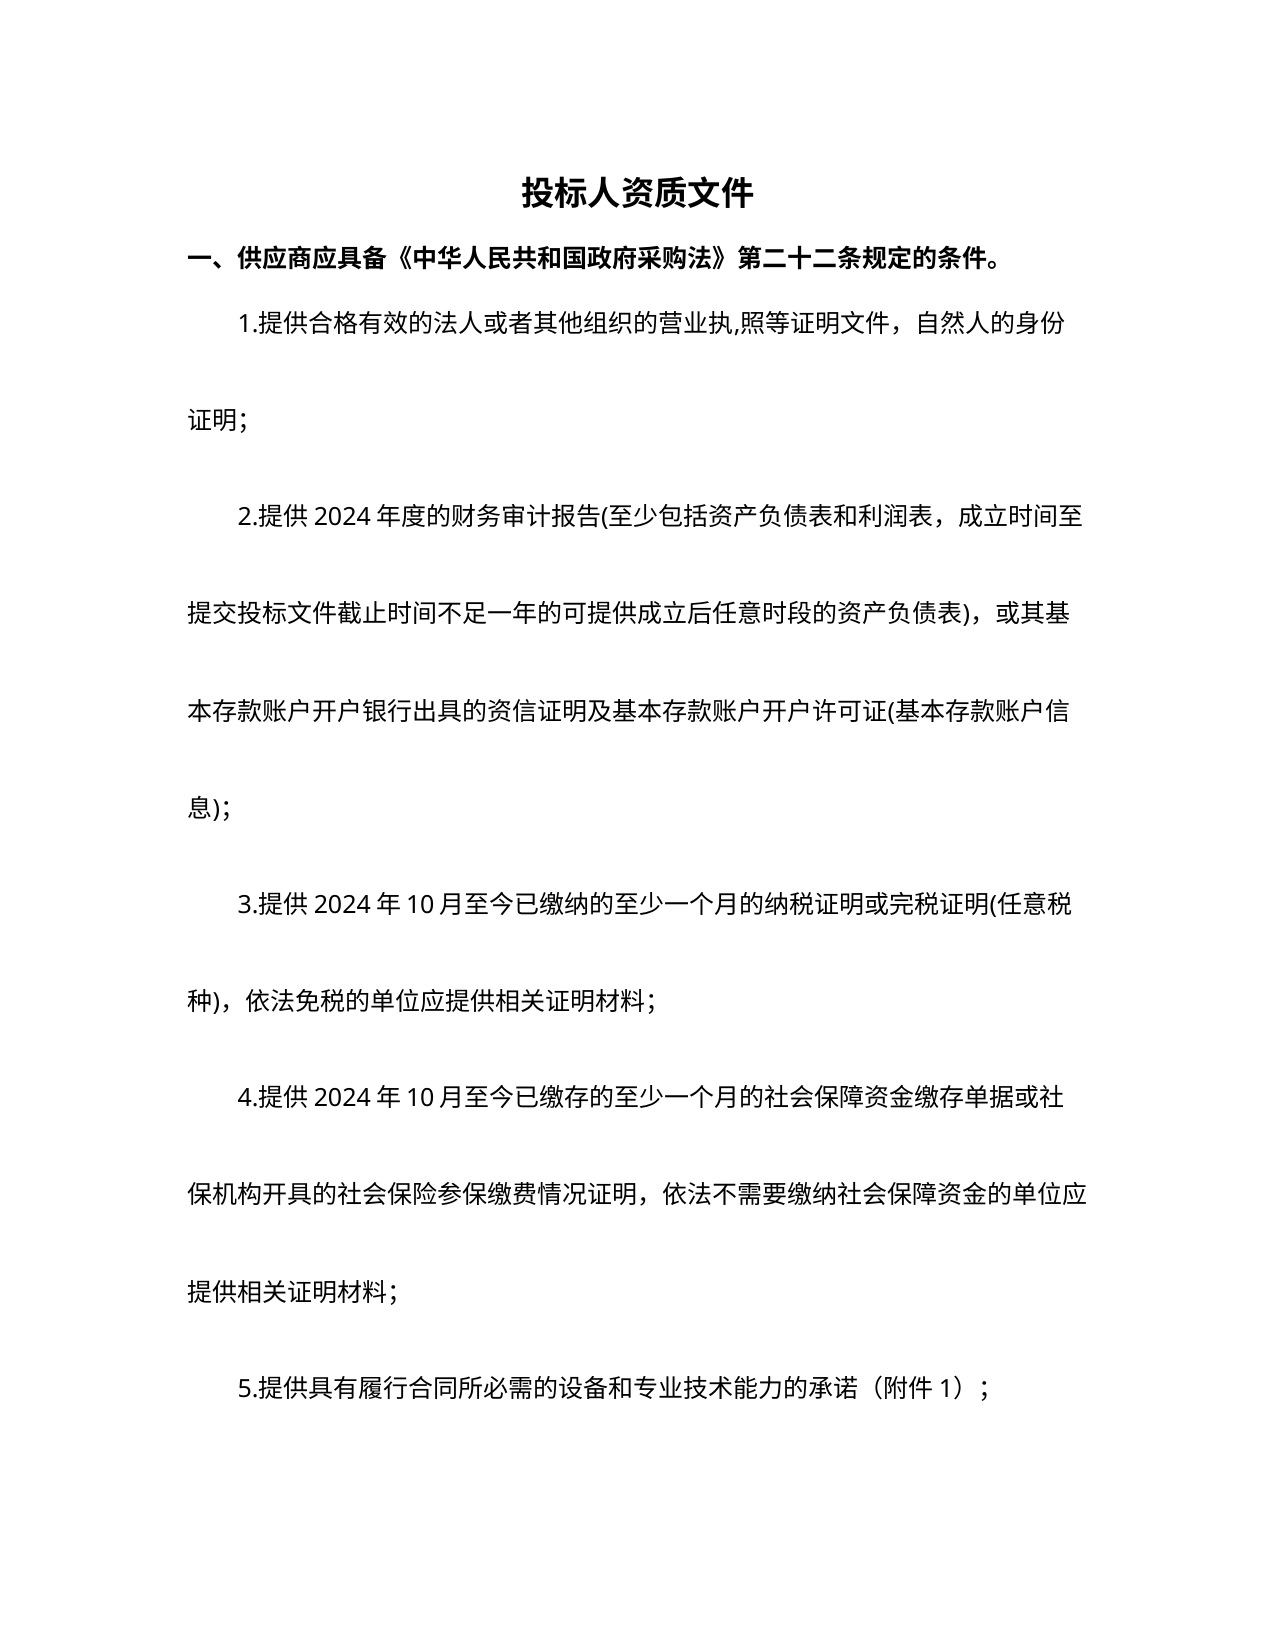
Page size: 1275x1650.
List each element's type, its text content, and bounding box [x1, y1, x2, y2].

text 投标人资质文件 [187, 159, 1087, 224]
text 4.提供2024年10月至今已缴存的至少一个月的社会保障资金缴存单据或社保机构开具的社会保险参保缴费情况证明，依法不需要缴纳社会保障资金的单位应提供相关证明材料； [187, 1063, 1087, 1323]
text 2.提供2024年度的财务审计报告(至少包括资产负债表和利润表，成立时间至提交投标文件截止时间不足一年的可提供成立后任意时段的资产负债表)，或其基本存款账户开户银行出具的资信证明及基本存款账户开户许可证(基本存款账户信息)； [187, 482, 1087, 839]
text 1.提供合格有效的法人或者其他组织的营业执,照等证明文件，自然人的身份证明； [187, 289, 1087, 451]
subtitle 一、供应商应具备《中华人民共和国政府采购法》第二十二条规定的条件。 [187, 224, 1087, 289]
text 3.提供2024年10月至今已缴纳的至少一个月的纳税证明或完税证明(任意税种)，依法免税的单位应提供相关证明材料； [187, 870, 1087, 1032]
text 5.提供具有履行合同所必需的设备和专业技术能力的承诺（附件1）； [187, 1354, 1087, 1419]
